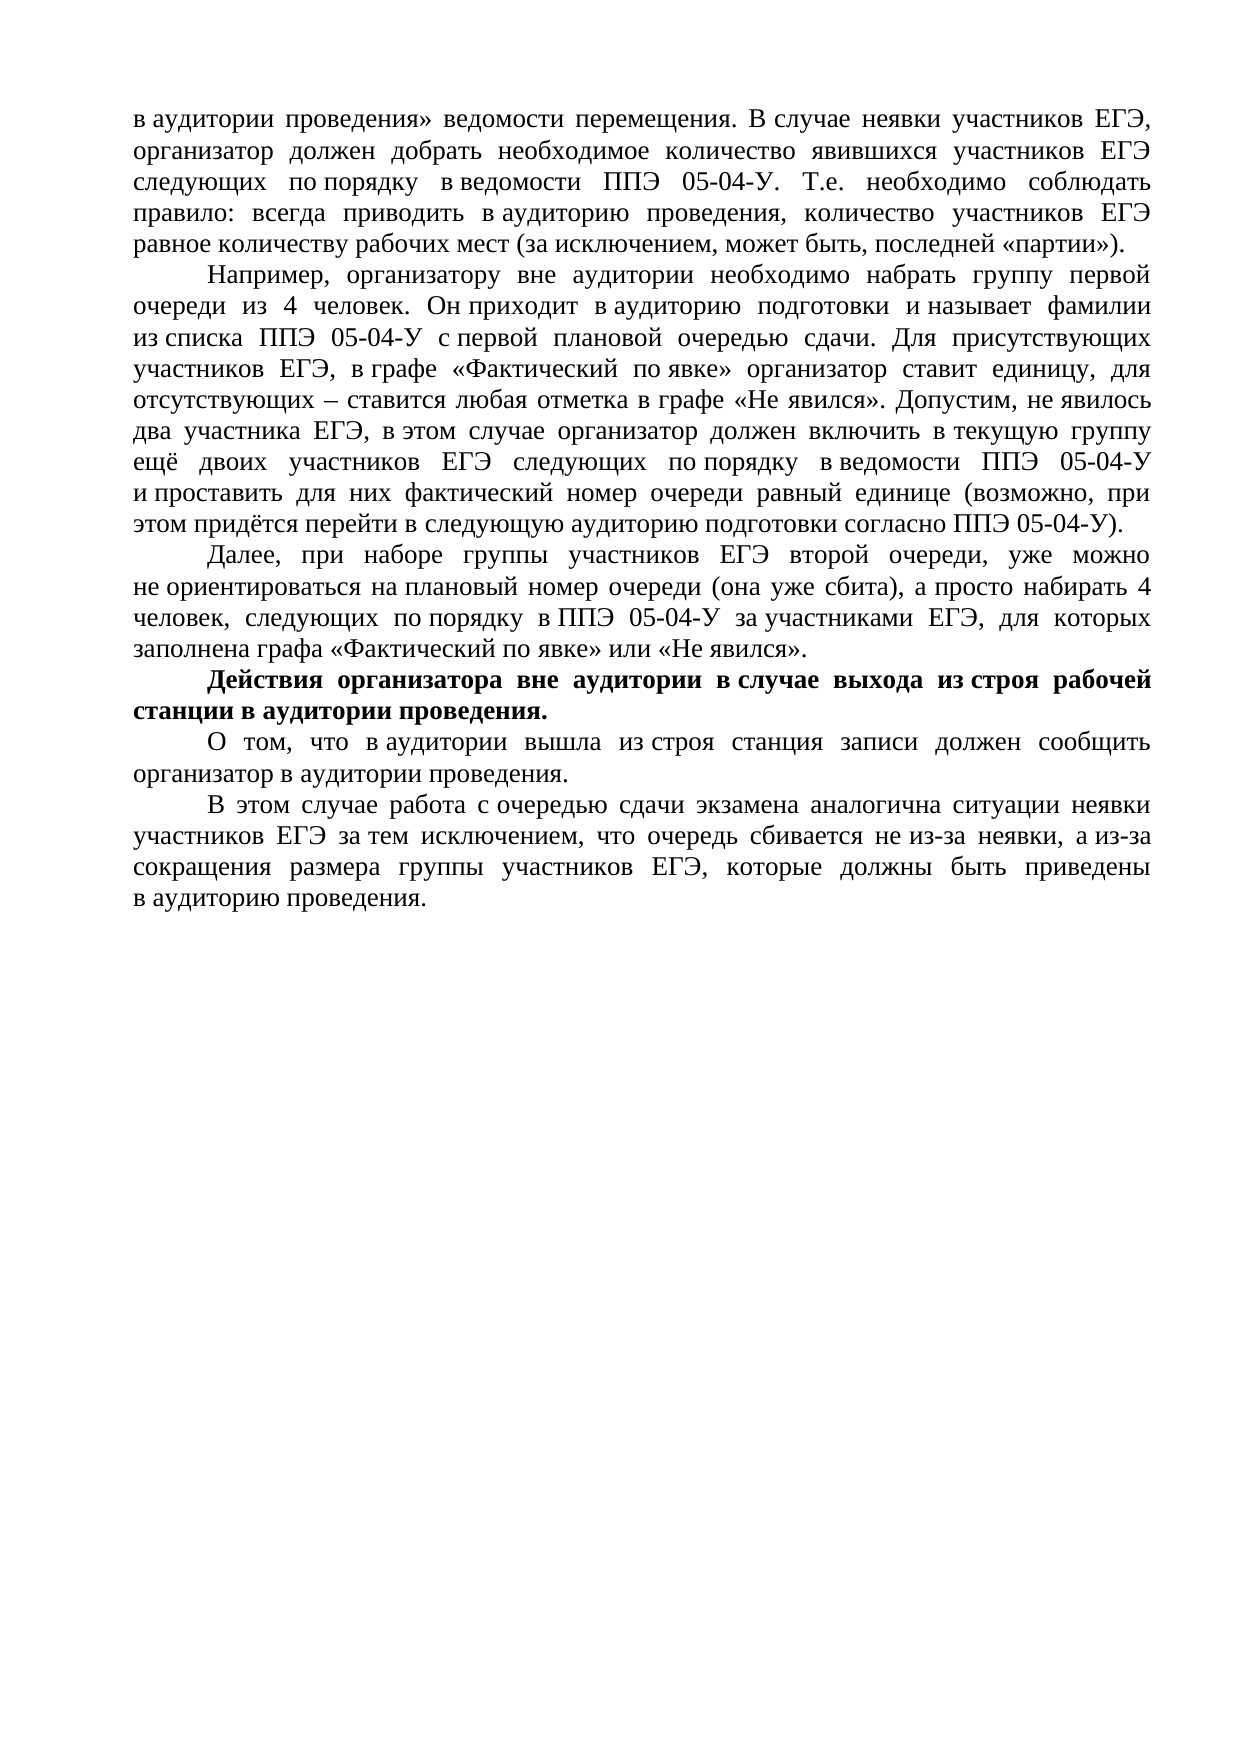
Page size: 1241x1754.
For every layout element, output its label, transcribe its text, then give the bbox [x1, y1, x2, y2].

text Например, организатору вне аудитории необходимо набрать группу первой очереди из 4 человек. Он приходит в аудиторию подготовки и называет фамилии из списка ППЭ 05-04-У с первой плановой очередью сдачи. Для присутствующих участников ЕГЭ, в графе «Фактический по явке» организатор ставит единицу, для отсутствующих – ставится любая отметка в графе «Не явился». Допустим, не явилось два участника ЕГЭ, в этом случае организатор должен включить в текущую группу ещё двоих участников ЕГЭ следующих по порядку в ведомости ППЭ 05-04-У и проставить для них фактический номер очереди равный единице (возможно, при этом придётся перейти в следующую аудиторию подготовки согласно ППЭ 05-04-У). [133, 258, 1152, 539]
text Далее, при наборе группы участников ЕГЭ второй очереди, уже можно не ориентироваться на плановый номер очереди (она уже сбита), а просто набирать 4 человек, следующих по порядку в ППЭ 05-04-У за участниками ЕГЭ, для которых заполнена графа «Фактический по явке» или «Не явился». [133, 539, 1152, 663]
text В этом случае работа с очередью сдачи экзамена аналогична ситуации неявки участников ЕГЭ за тем исключением, что очередь сбивается не из-за неявки, а из-за сокращения размера группы участников ЕГЭ, которые должны быть приведены в аудиторию проведения. [133, 788, 1152, 912]
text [133, 103, 1152, 258]
text О том, что в аудитории вышла из строя станция записи должен сообщить организатор в аудитории проведения. [133, 726, 1152, 788]
text Действия организатора вне аудитории в случае выхода из строя рабочей станции в аудитории проведения. [133, 663, 1152, 726]
